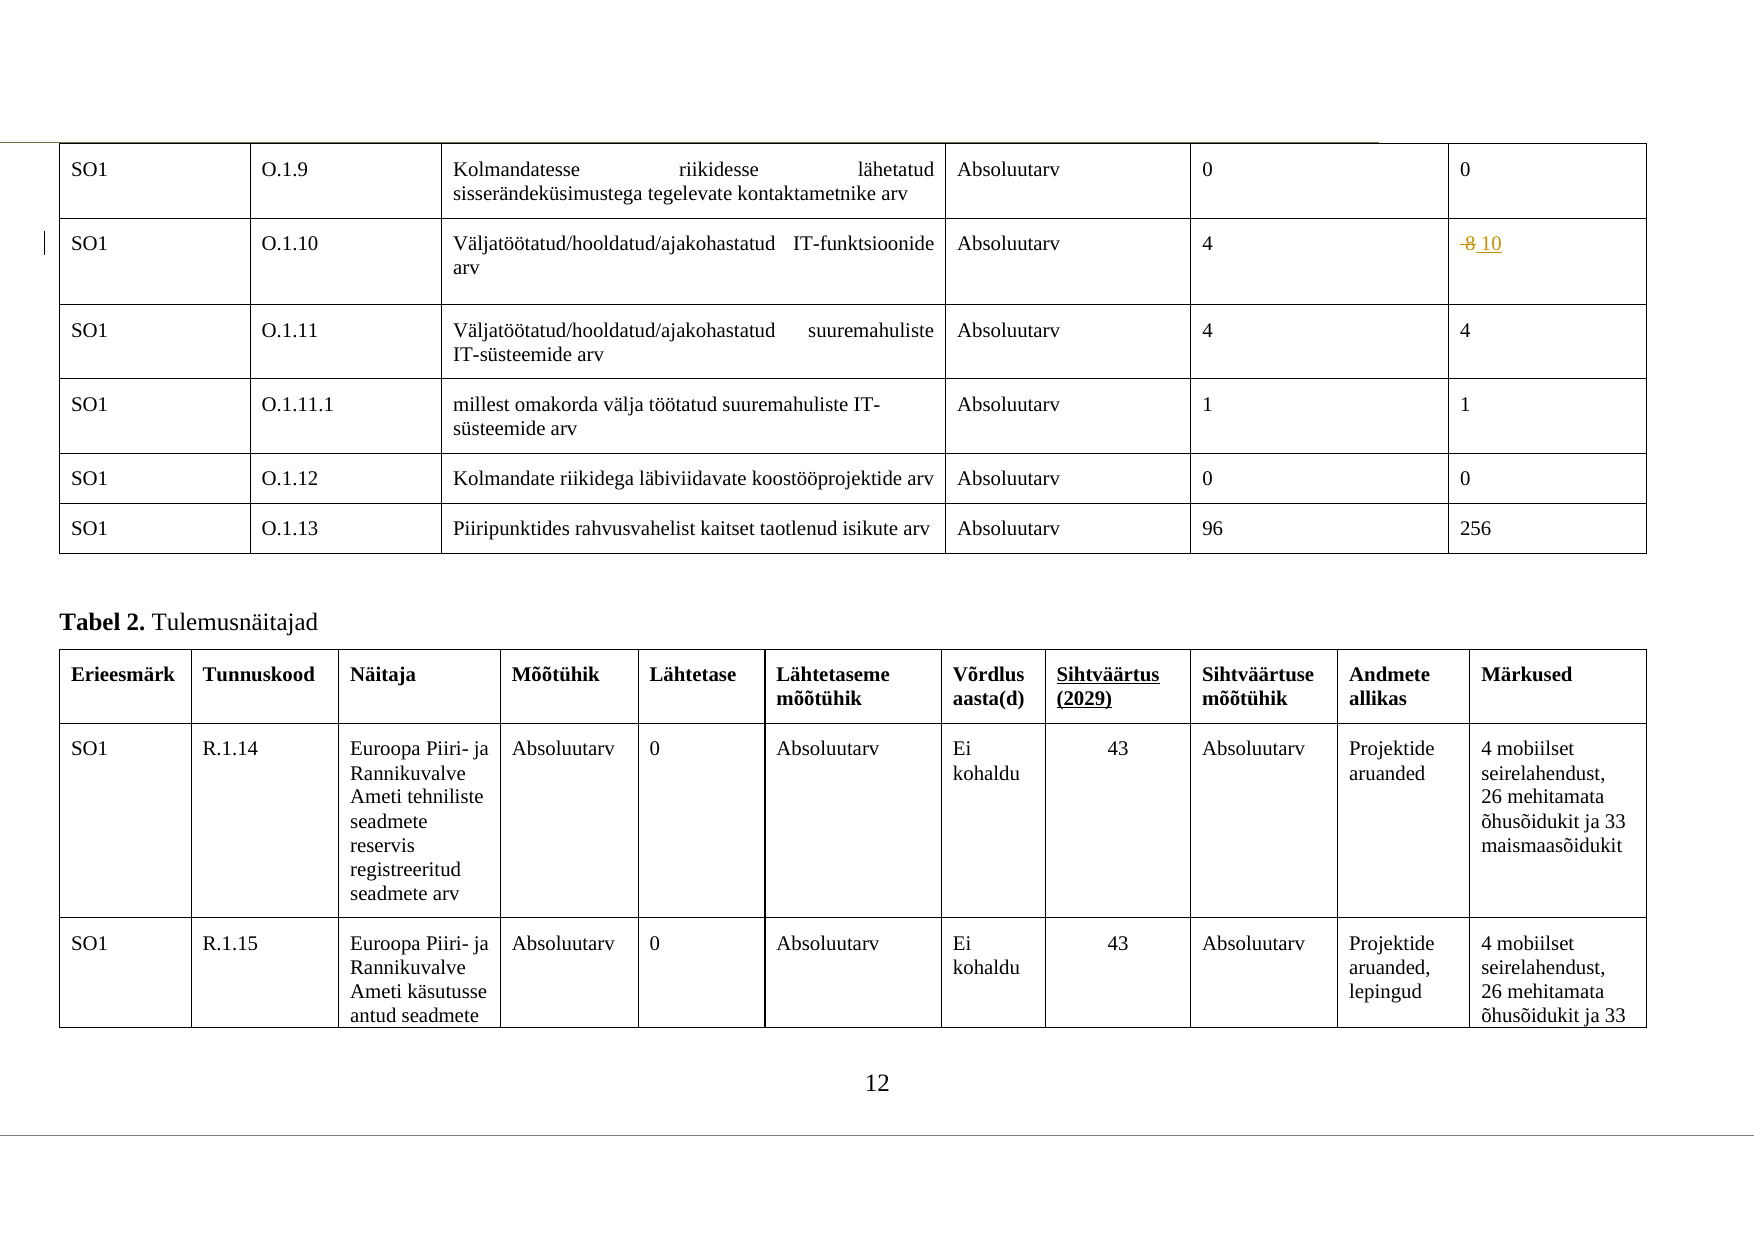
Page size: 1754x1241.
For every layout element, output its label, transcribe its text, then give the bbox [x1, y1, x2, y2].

table_cell Absoluutarv [946, 305, 1190, 378]
table_cell Absoluutarv [1191, 724, 1337, 917]
table_cell Ei kohaldu [942, 724, 1045, 917]
table_cell Absoluutarv [766, 918, 941, 1027]
table_header Märkused [1470, 650, 1646, 723]
table_header Sihtväärtus (2029) [1046, 650, 1190, 723]
table_cell millest omakorda välja töötatud suuremahuliste IT-süsteemide arv [442, 379, 945, 452]
table_cell R.1.15 [192, 918, 338, 1027]
table_cell Absoluutarv [501, 724, 638, 917]
table_header Tunnuskood [192, 650, 338, 723]
table_cell 4 mobiilset seirelahendust, 26 mehitamata õhusõidukit ja 33 maismaasõidukit [1470, 724, 1646, 917]
table_header Näitaja [339, 650, 500, 723]
table_cell 0 [1449, 144, 1646, 217]
table_cell O.1.13 [251, 504, 441, 553]
table_cell Absoluutarv [501, 918, 638, 1027]
table_cell Absoluutarv [946, 219, 1190, 304]
table_cell O.1.11 [251, 305, 441, 378]
table_cell Väljatöötatud/hooldatud/ajakohastatud suuremahuliste IT-süsteemide arv [442, 305, 945, 378]
table_cell 43 [1046, 724, 1190, 917]
table_cell Euroopa Piiri- ja Rannikuvalve Ameti tehniliste seadmete reservis registreeritud seadmete arv [339, 724, 500, 917]
table_cell Ei kohaldu [942, 918, 1045, 1027]
table_cell Absoluutarv [1191, 918, 1337, 1027]
table_header Mõõtühik [501, 650, 638, 723]
table_header Lähtetase [639, 650, 764, 723]
table_cell Kolmandatesse riikidesse lähetatud sisserändeküsimustega tegelevate kontaktametnike arv [442, 144, 945, 217]
table_cell 256 [1449, 504, 1646, 553]
table_cell Absoluutarv [766, 724, 941, 917]
table_cell Piiripunktides rahvusvahelist kaitset taotlenud isikute arv [442, 504, 945, 553]
table_cell O.1.12 [251, 454, 441, 502]
table_header Erieesmärk [60, 650, 191, 723]
table_header Andmete allikas [1338, 650, 1469, 723]
table_cell 96 [1191, 504, 1448, 553]
table_header Võrdlusaasta(d) [942, 650, 1045, 723]
table_cell R.1.14 [192, 724, 338, 917]
table_cell SO1 [60, 144, 250, 217]
table_cell 43 [1046, 918, 1190, 1027]
table_cell 1 [1449, 379, 1646, 452]
table_cell Projektide aruanded [1338, 724, 1469, 917]
table_cell SO1 [60, 219, 250, 304]
table_cell 0 [639, 918, 764, 1027]
table_cell SO1 [60, 724, 191, 917]
table_cell SO1 [60, 379, 250, 452]
table_cell O.1.10 [251, 219, 441, 304]
table_cell Absoluutarv [946, 454, 1190, 502]
table_cell SO1 [60, 305, 250, 378]
table_header Sihtväärtuse mõõtühik [1191, 650, 1337, 723]
table_cell O.1.9 [251, 144, 441, 217]
table_cell 0 [1191, 144, 1448, 217]
table_cell Kolmandate riikidega läbiviidavate koostööprojektide arv [442, 454, 945, 502]
table_cell Väljatöötatud/hooldatud/ajakohastatud IT-funktsioonide arv [442, 219, 945, 304]
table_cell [339, 918, 500, 1027]
table_cell Absoluutarv [946, 144, 1190, 217]
table_cell Absoluutarv [946, 379, 1190, 452]
table_cell SO1 [60, 504, 250, 553]
table_cell [1449, 219, 1646, 304]
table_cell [1470, 918, 1646, 1027]
table_cell 4 [1191, 305, 1448, 378]
table_cell 4 [1191, 219, 1448, 304]
table_cell 4 [1449, 305, 1646, 378]
table_cell SO1 [60, 454, 250, 502]
table_header Lähtetaseme mõõtühik [766, 650, 941, 723]
text Tabel 2. Tulemusnäitajad [59, 607, 1695, 636]
table_cell 0 [639, 724, 764, 917]
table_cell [1338, 918, 1469, 1027]
table_cell 0 [1191, 454, 1448, 502]
table_cell SO1 [60, 918, 191, 1027]
table_cell O.1.11.1 [251, 379, 441, 452]
table_cell 1 [1191, 379, 1448, 452]
table_cell Absoluutarv [946, 504, 1190, 553]
table_cell 0 [1449, 454, 1646, 502]
